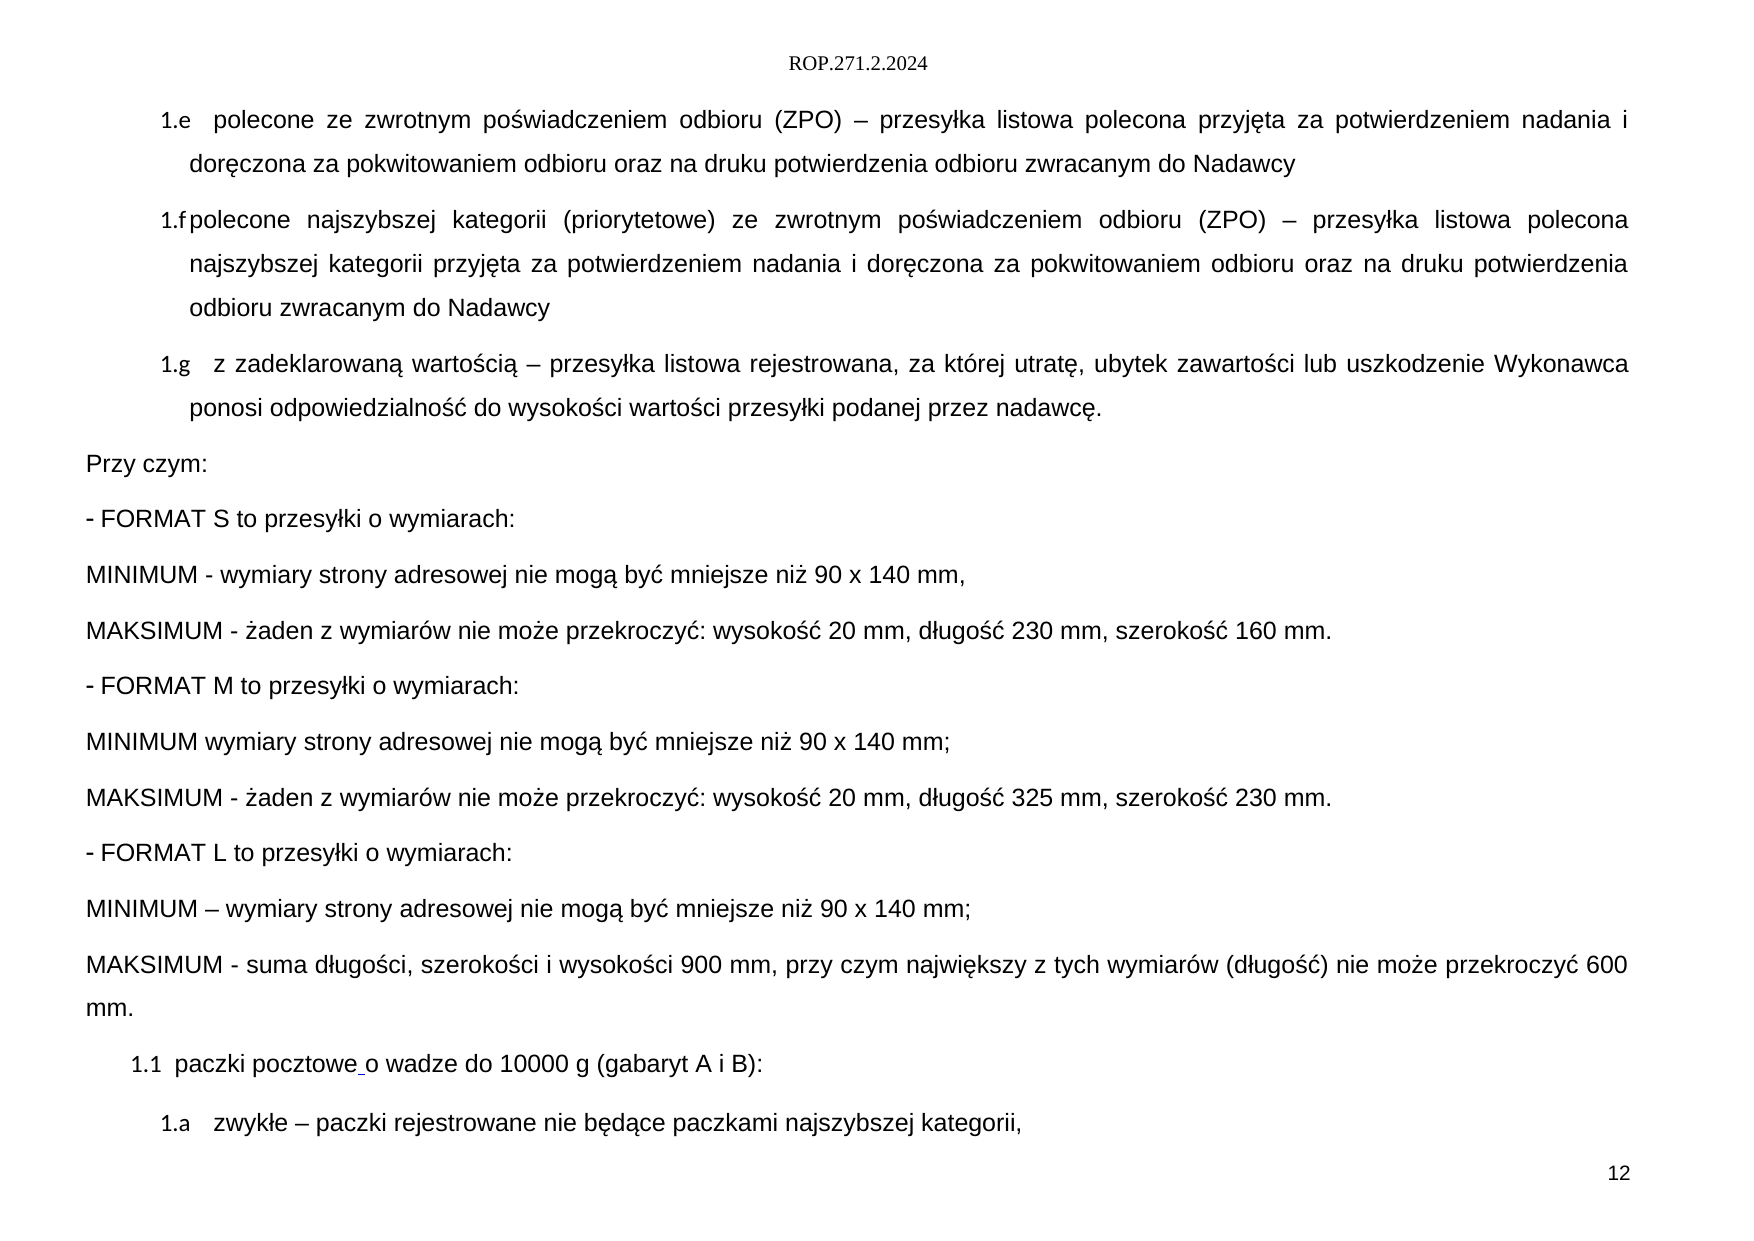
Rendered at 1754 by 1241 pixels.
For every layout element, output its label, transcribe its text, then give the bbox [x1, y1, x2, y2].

list FORMAT S to przesyłki o wymiarach: [86, 504, 1631, 533]
list z zadeklarowaną wartością – przesyłka listowa rejestrowana, za której utratę, ubytek zawartości lub uszkodzenie Wykonawca ponosi odpowiedzialność do wysokości wartości przesyłki podanej przez nadawcę. [159, 348, 1631, 422]
list polecone ze zwrotnym poświadczeniem odbioru (ZPO) – przesyłka listowa polecona przyjęta za potwierdzeniem nadania i doręczona za pokwitowaniem odbioru oraz na druku potwierdzenia odbioru zwracanym do Nadawcy [159, 104, 1631, 178]
list polecone najszybszej kategorii (priorytetowe) ze zwrotnym poświadczeniem odbioru (ZPO) – przesyłka listowa polecona najszybszej kategorii przyjęta za potwierdzeniem nadania i doręczona za pokwitowaniem odbioru oraz na druku potwierdzenia odbioru zwracanym do Nadawcy [159, 204, 1631, 321]
text MINIMUM wymiary strony adresowej nie mogą być mniejsze niż 90 x 140 mm; [86, 727, 1631, 756]
text MAKSIMUM - żaden z wymiarów nie może przekroczyć: wysokość 20 mm, długość 230 mm, szerokość 160 mm. [86, 616, 1631, 644]
list paczki pocztowe o wadze do 10000 g (gabaryt A i B): [130, 1048, 1631, 1079]
text MINIMUM - wymiary strony adresowej nie mogą być mniejsze niż 90 x 140 mm, [86, 560, 1631, 589]
list FORMAT L to przesyłki o wymiarach: [86, 838, 1631, 867]
text MINIMUM – wymiary strony adresowej nie mogą być mniejsze niż 90 x 140 mm; [86, 894, 1631, 923]
text Przy czym: [86, 449, 1631, 477]
list FORMAT M to przesyłki o wymiarach: [86, 671, 1631, 700]
text MAKSIMUM - żaden z wymiarów nie może przekroczyć: wysokość 20 mm, długość 325 mm, szerokość 230 mm. [86, 783, 1631, 811]
list zwykłe – paczki rejestrowane nie będące paczkami najszybszej kategorii, [159, 1107, 1631, 1137]
text MAKSIMUM - suma długości, szerokości i wysokości 900 mm, przy czym największy z tych wymiarów (długość) nie może przekroczyć 600 mm. [86, 950, 1631, 1022]
